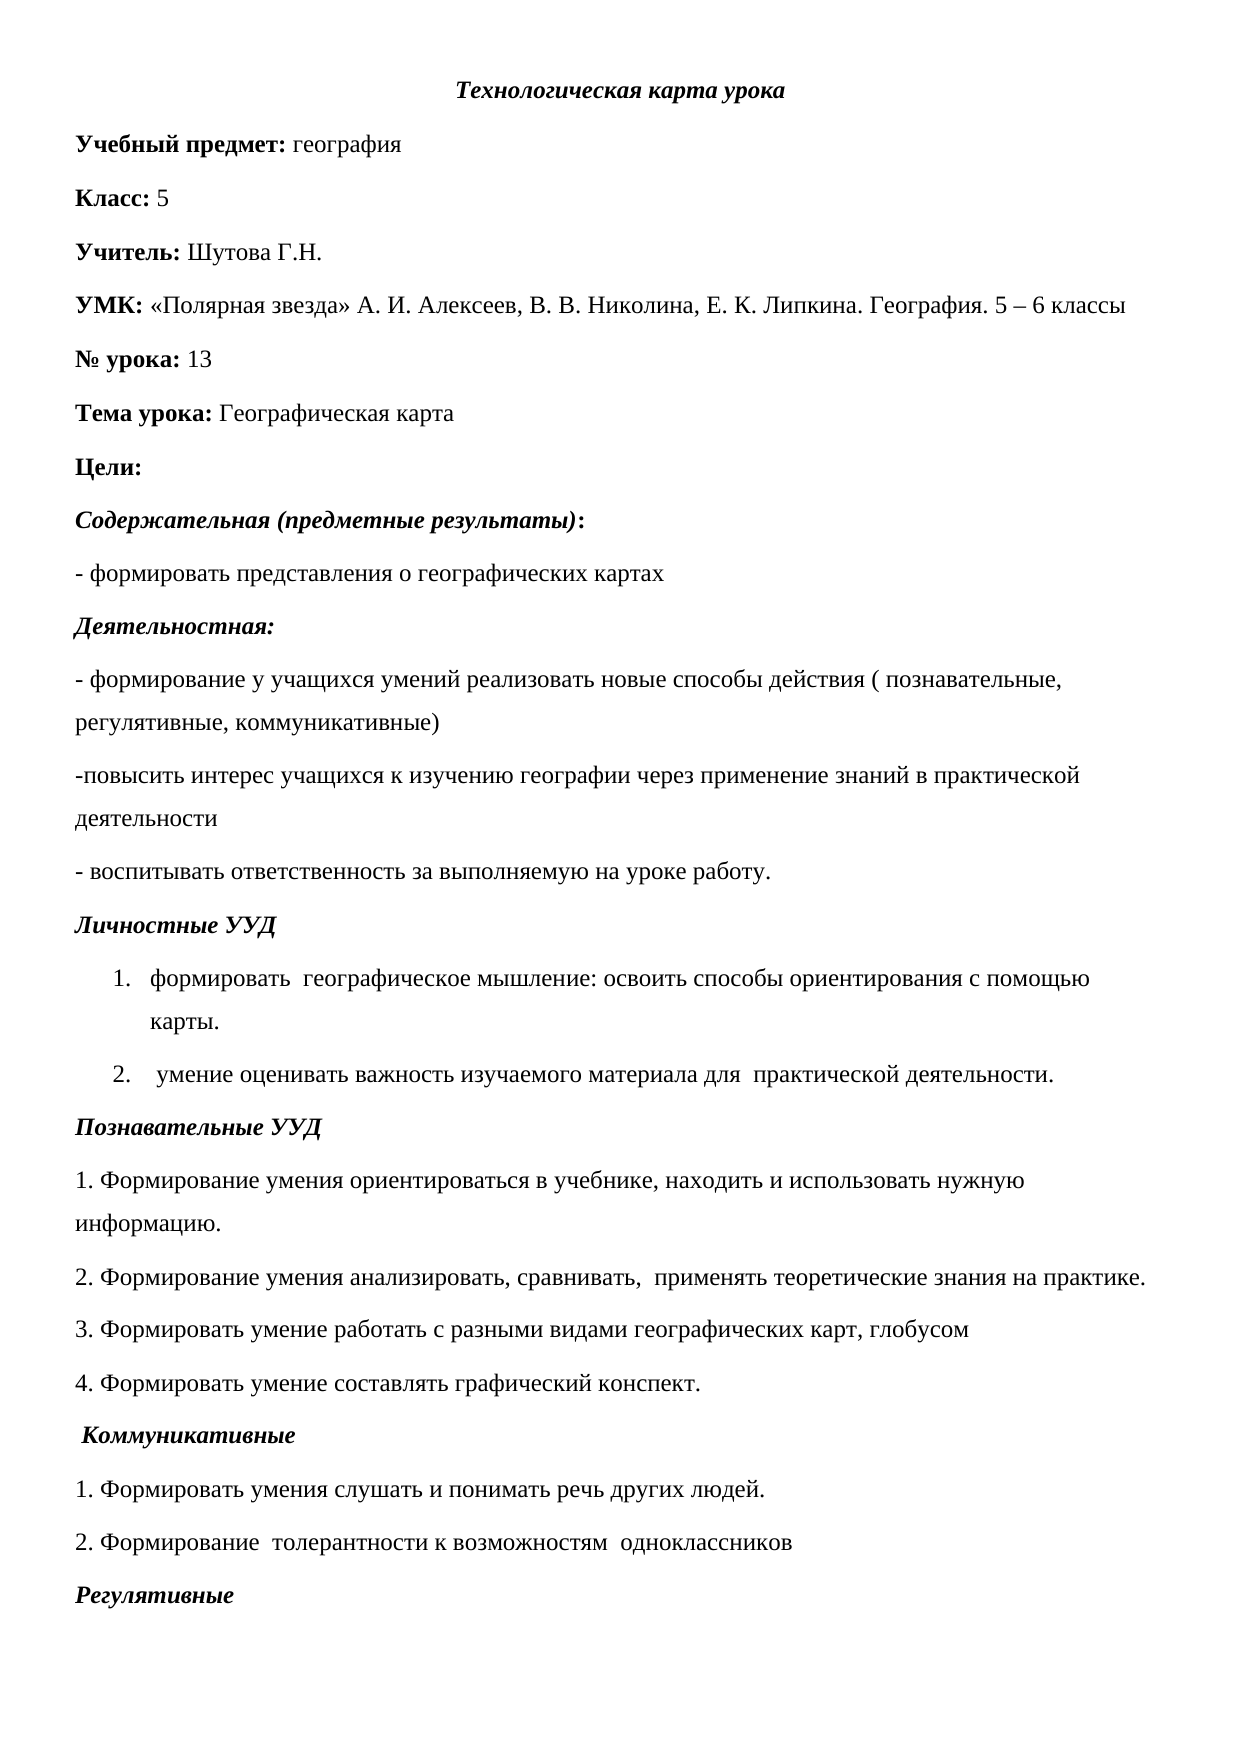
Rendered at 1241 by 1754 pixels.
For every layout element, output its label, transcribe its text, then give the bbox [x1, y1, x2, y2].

text УМК: «Полярная звезда» А. И. Алексеев, В. В. Николина, Е. К. Липкина. География. 5 – 6 классы [75, 290, 1165, 319]
text Деятельностная: [75, 611, 1165, 640]
list умение оценивать важность изучаемого материала для практической деятельности. [112, 1059, 1165, 1088]
text 1. Формировать умения слушать и понимать речь других людей. [75, 1474, 1165, 1502]
text № урока: 13 [75, 344, 1165, 373]
text Цели: [75, 452, 1165, 481]
text Личностные УУД [75, 910, 1165, 939]
list формировать географическое мышление: освоить способы ориентирования с помощью карты. [112, 963, 1165, 1035]
text - формирование у учащихся умений реализовать новые способы действия ( познавательные, регулятивные, коммуникативные) [75, 664, 1165, 736]
text 2. Формирование умения анализировать, сравнивать, применять теоретические знания на практике. [75, 1262, 1165, 1290]
text Коммуникативные [75, 1421, 1165, 1449]
text Учебный предмет: география [75, 129, 1165, 158]
text - формировать представления о географических картах [75, 558, 1165, 587]
text 2. Формирование толерантности к возможностям одноклассников [75, 1527, 1165, 1555]
text 4. Формировать умение составлять графический конспект. [75, 1368, 1165, 1396]
text Тема урока: Географическая карта [75, 398, 1165, 427]
text Технологическая карта урока [75, 75, 1165, 104]
text - воспитывать ответственность за выполняемую на уроке работу. [75, 856, 1165, 885]
text -повысить интерес учащихся к изучению географии через применение знаний в практической деятельности [75, 760, 1165, 832]
text Класс: 5 [75, 183, 1165, 211]
text Регулятивные [75, 1580, 1165, 1608]
text Познавательные УУД [75, 1112, 1165, 1141]
text 3. Формировать умение работать с разными видами географических карт, глобусом [75, 1314, 1165, 1343]
text 1. Формирование умения ориентироваться в учебнике, находить и использовать нужную информацию. [75, 1165, 1165, 1237]
text Содержательная (предметные результаты): [75, 505, 1165, 534]
text Учитель: Шутова Г.Н. [75, 237, 1165, 265]
